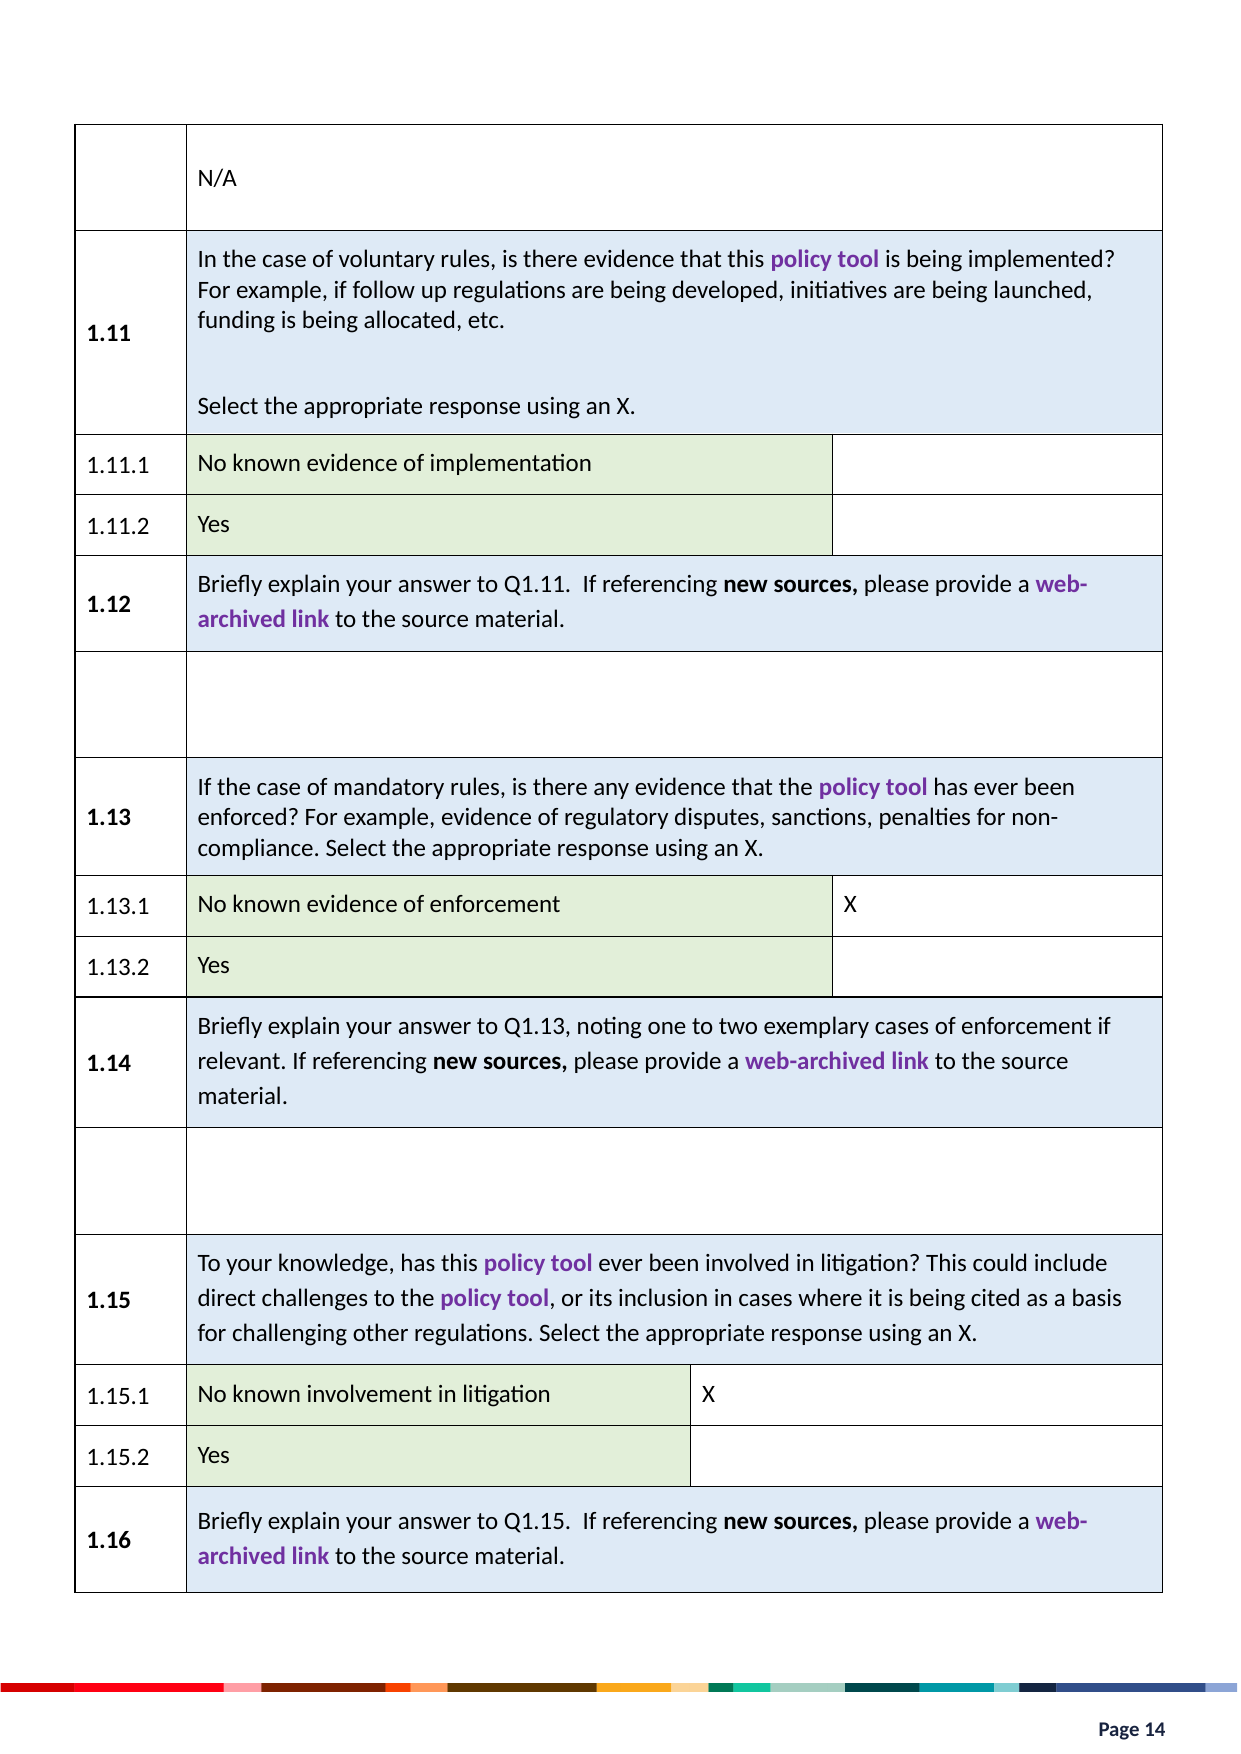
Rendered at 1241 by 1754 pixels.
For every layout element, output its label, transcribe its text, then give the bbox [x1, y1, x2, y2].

table_cell N/A [187, 125, 1162, 230]
table_cell To your knowledge, has this policy tool ever been involved in litigation? This could include direct challenges to the policy tool, or its inclusion in cases where it is being cited as a basis for challenging other regulations. Select the appropriate response using an X. [187, 1235, 1162, 1364]
table_cell 1.13 [76, 758, 186, 875]
table_cell [833, 435, 1162, 494]
table_cell 1.13.1 [76, 876, 186, 936]
table_cell 1.13.2 [76, 937, 186, 996]
table_cell X [691, 1365, 1162, 1425]
table_cell [187, 652, 1162, 757]
table_cell X [833, 876, 1162, 936]
table_cell 1.11.2 [76, 495, 186, 555]
table_cell No known evidence of implementation [187, 435, 832, 494]
table_cell [691, 1426, 1162, 1486]
table_cell Briefly explain your answer to Q1.15. If referencing new sources, please provide a web-archived link to the source material. [187, 1487, 1162, 1592]
table_cell [833, 937, 1162, 996]
table_cell Yes [187, 495, 832, 555]
table_cell 1.15 [76, 1235, 186, 1364]
table_cell 1.14 [76, 998, 186, 1127]
table_cell Yes [187, 1426, 690, 1486]
table_cell 1.11.1 [76, 435, 186, 494]
table_cell 1.16 [76, 1487, 186, 1592]
table_cell [76, 1128, 186, 1233]
table_cell [76, 652, 186, 757]
table_cell Briefly explain your answer to Q1.11. If referencing new sources, please provide a web-archived link to the source material. [187, 556, 1162, 651]
table_cell In the case of voluntary rules, is there evidence that this policy tool is being implemented? For example, if follow up regulations are being developed, initiatives are being launched, funding is being allocated, etc. Select the appropriate response using an X. [187, 231, 1162, 433]
table_cell If the case of mandatory rules, is there any evidence that the policy tool has ever been enforced? For example, evidence of regulatory disputes, sanctions, penalties for non-compliance. Select the appropriate response using an X. [187, 758, 1162, 875]
table_cell 1.15.1 [76, 1365, 186, 1425]
table_cell No known involvement in litigation [187, 1365, 690, 1425]
table_cell 1.15.2 [76, 1426, 186, 1486]
table_cell 1.12 [76, 556, 186, 651]
table_cell 1.11 [76, 231, 186, 433]
table_cell Yes [187, 937, 832, 996]
table_cell [187, 1128, 1162, 1233]
table_cell [833, 495, 1162, 555]
table_cell No known evidence of enforcement [187, 876, 832, 936]
table_cell [76, 125, 186, 230]
picture [0, 1683, 1236, 1692]
table_cell Briefly explain your answer to Q1.13, noting one to two exemplary cases of enforcement if relevant. If referencing new sources, please provide a web-archived link to the source material. [187, 998, 1162, 1127]
